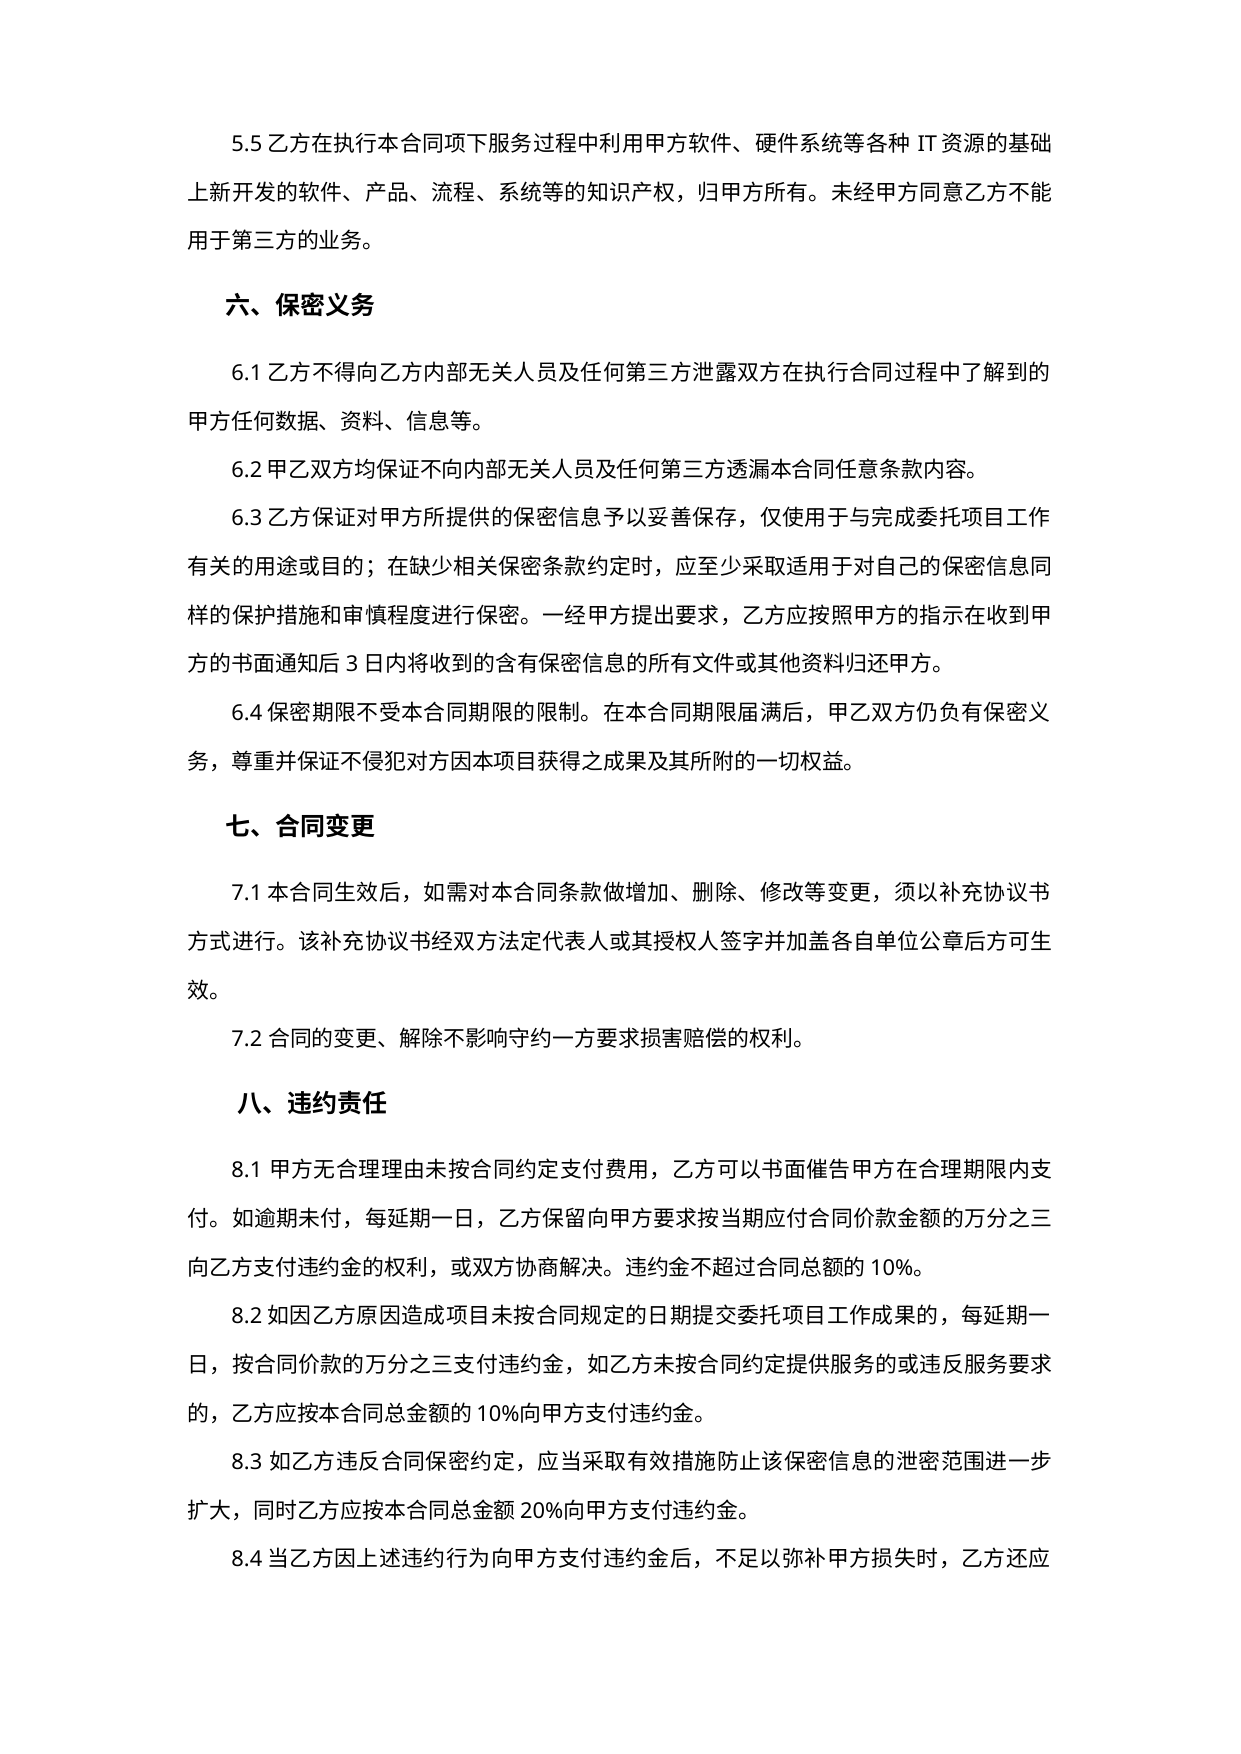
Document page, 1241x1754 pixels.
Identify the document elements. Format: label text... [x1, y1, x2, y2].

text 6.3乙方保证对甲方所提供的保密信息予以妥善保存，仅使用于与完成委托项目工作有关的用途或目的；在缺少相关保密条款约定时，应至少采取适用于对自己的保密信息同样的保护措施和审慎程度进行保密。一经甲方提出要求，乙方应按照甲方的指示在收到甲方的书面通知后 3 日内将收到的含有保密信息的所有文件或其他资料归还甲方。 [187, 500, 1053, 679]
text 六、保密义务 [187, 271, 1053, 336]
text 8.1 甲方无合理理由未按合同约定支付费用，乙方可以书面催告甲方在合理期限内支付。如逾期未付，每延期一日，乙方保留向甲方要求按当期应付合同价款金额的万分之三向乙方支付违约金的权利，或双方协商解决。违约金不超过合同总额的10%。 [187, 1152, 1053, 1282]
text 7.2 合同的变更、解除不影响守约一方要求损害赔偿的权利。 [187, 1021, 1053, 1053]
text 5.5乙方在执行本合同项下服务过程中利用甲方软件、硬件系统等各种IT资源的基础上新开发的软件、产品、流程、系统等的知识产权，归甲方所有。未经甲方同意乙方不能用于第三方的业务。 [187, 126, 1053, 256]
text 七、合同变更 [187, 792, 1053, 857]
text 8.2如因乙方原因造成项目未按合同规定的日期提交委托项目工作成果的，每延期一日，按合同价款的万分之三支付违约金，如乙方未按合同约定提供服务的或违反服务要求的，乙方应按本合同总金额的10%向甲方支付违约金。 [187, 1298, 1053, 1428]
text 8.3 如乙方违反合同保密约定，应当采取有效措施防止该保密信息的泄密范围进一步扩大，同时乙方应按本合同总金额20%向甲方支付违约金。 [187, 1444, 1053, 1525]
text 6.2甲乙双方均保证不向内部无关人员及任何第三方透漏本合同任意条款内容。 [187, 452, 1053, 484]
text 7.1本合同生效后，如需对本合同条款做增加、删除、修改等变更，须以补充协议书方式进行。该补充协议书经双方法定代表人或其授权人签字并加盖各自单位公章后方可生效。 [187, 875, 1053, 1005]
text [187, 1541, 1053, 1573]
text 6.4保密期限不受本合同期限的限制。在本合同期限届满后，甲乙双方仍负有保密义务，尊重并保证不侵犯对方因本项目获得之成果及其所附的一切权益。 [187, 694, 1053, 776]
text 6.1乙方不得向乙方内部无关人员及任何第三方泄露双方在执行合同过程中了解到的甲方任何数据、资料、信息等。 [187, 354, 1053, 436]
text 八、违约责任 [187, 1069, 1053, 1134]
